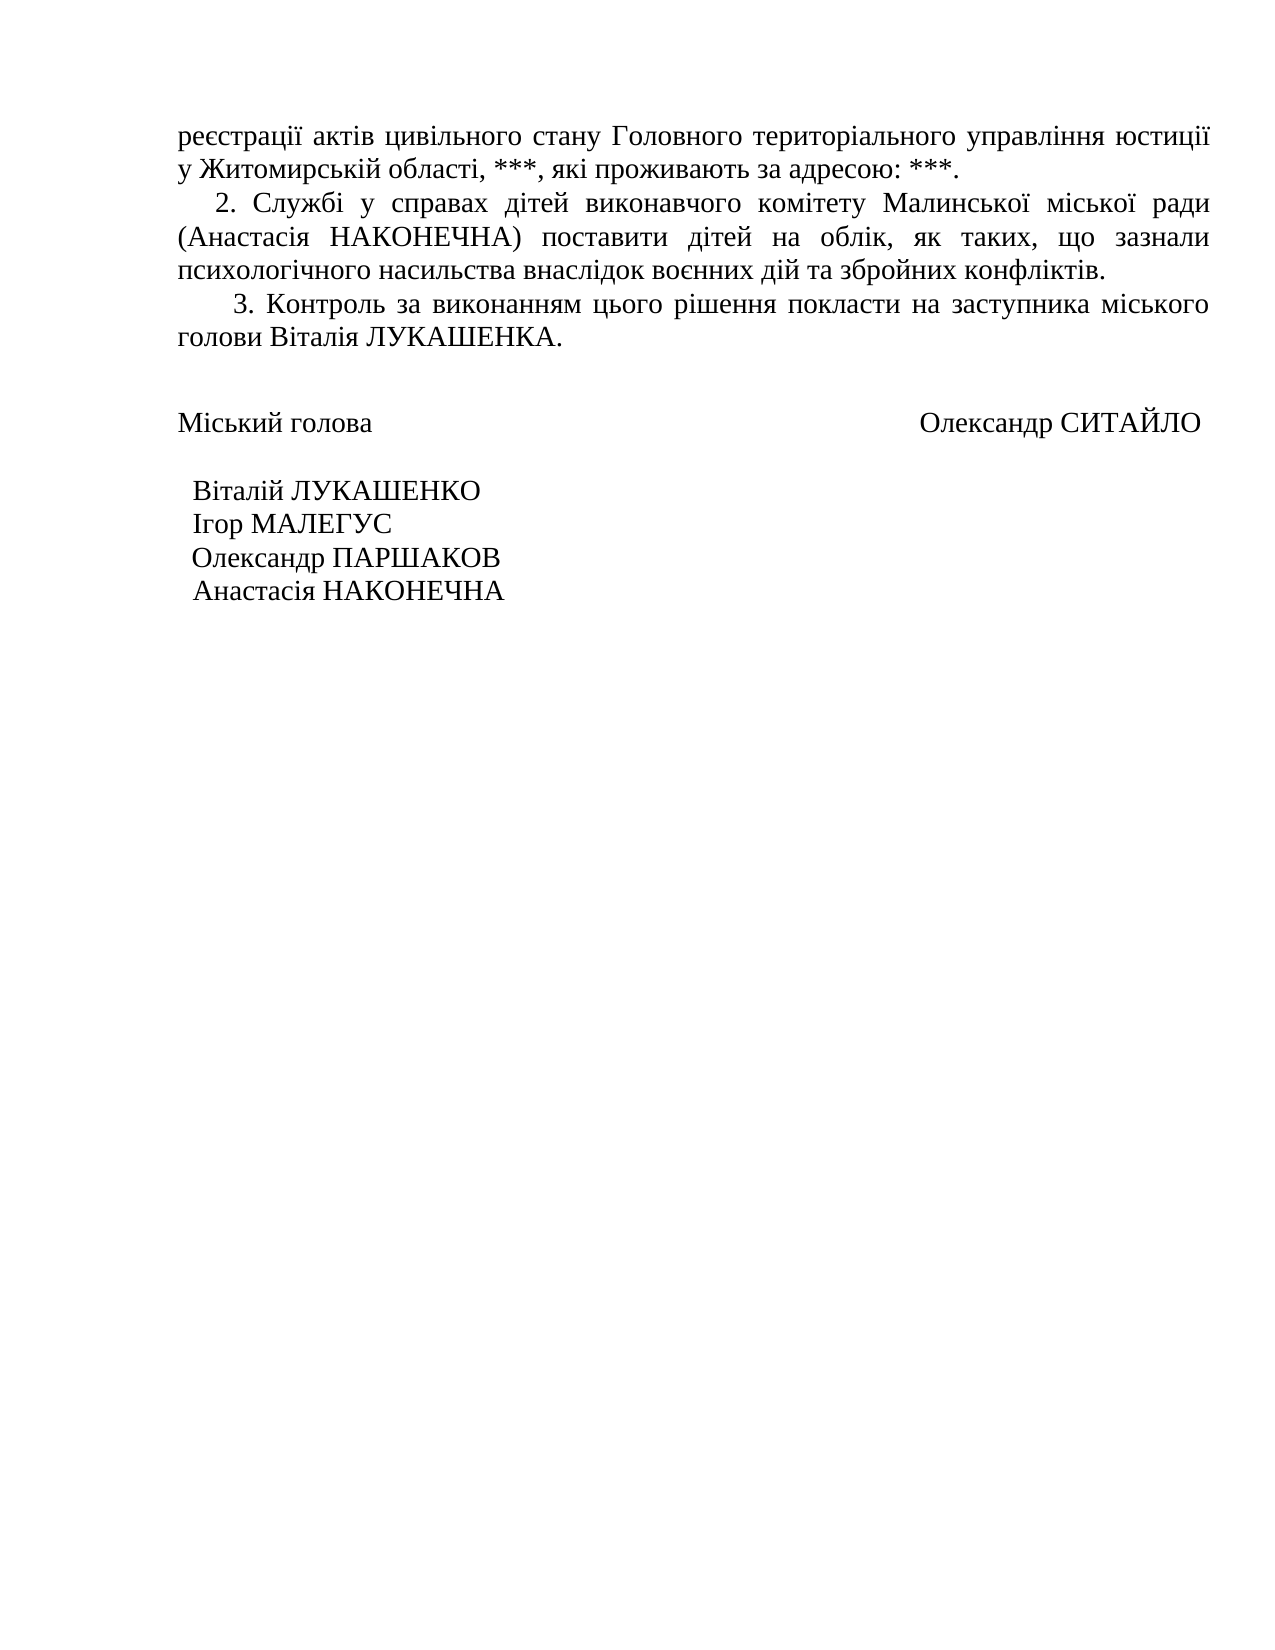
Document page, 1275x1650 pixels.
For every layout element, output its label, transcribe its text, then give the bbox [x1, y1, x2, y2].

text Олександр ПАРШАКОВ [148, 540, 1216, 573]
text Анастасія НАКОНЕЧНА [185, 573, 1216, 607]
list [177, 118, 1211, 185]
text Віталій ЛУКАШЕНКО [185, 473, 1216, 506]
text Міський голова Олександр СИТАЙЛО [177, 406, 1216, 439]
text 3. Контроль за виконанням цього рішення покласти на заступника міського голови Віталія ЛУКАШЕНКА. [177, 286, 1211, 353]
list Службі у справах дітей виконавчого комітету Малинської міської ради (Анастасія НАКОНЕЧНА) поставити дітей на облік, як таких, що зазнали психологічного насильства внаслідок воєнних дій та збройних конфліктів. [177, 185, 1211, 286]
text Ігор МАЛЕГУС [185, 506, 1216, 540]
